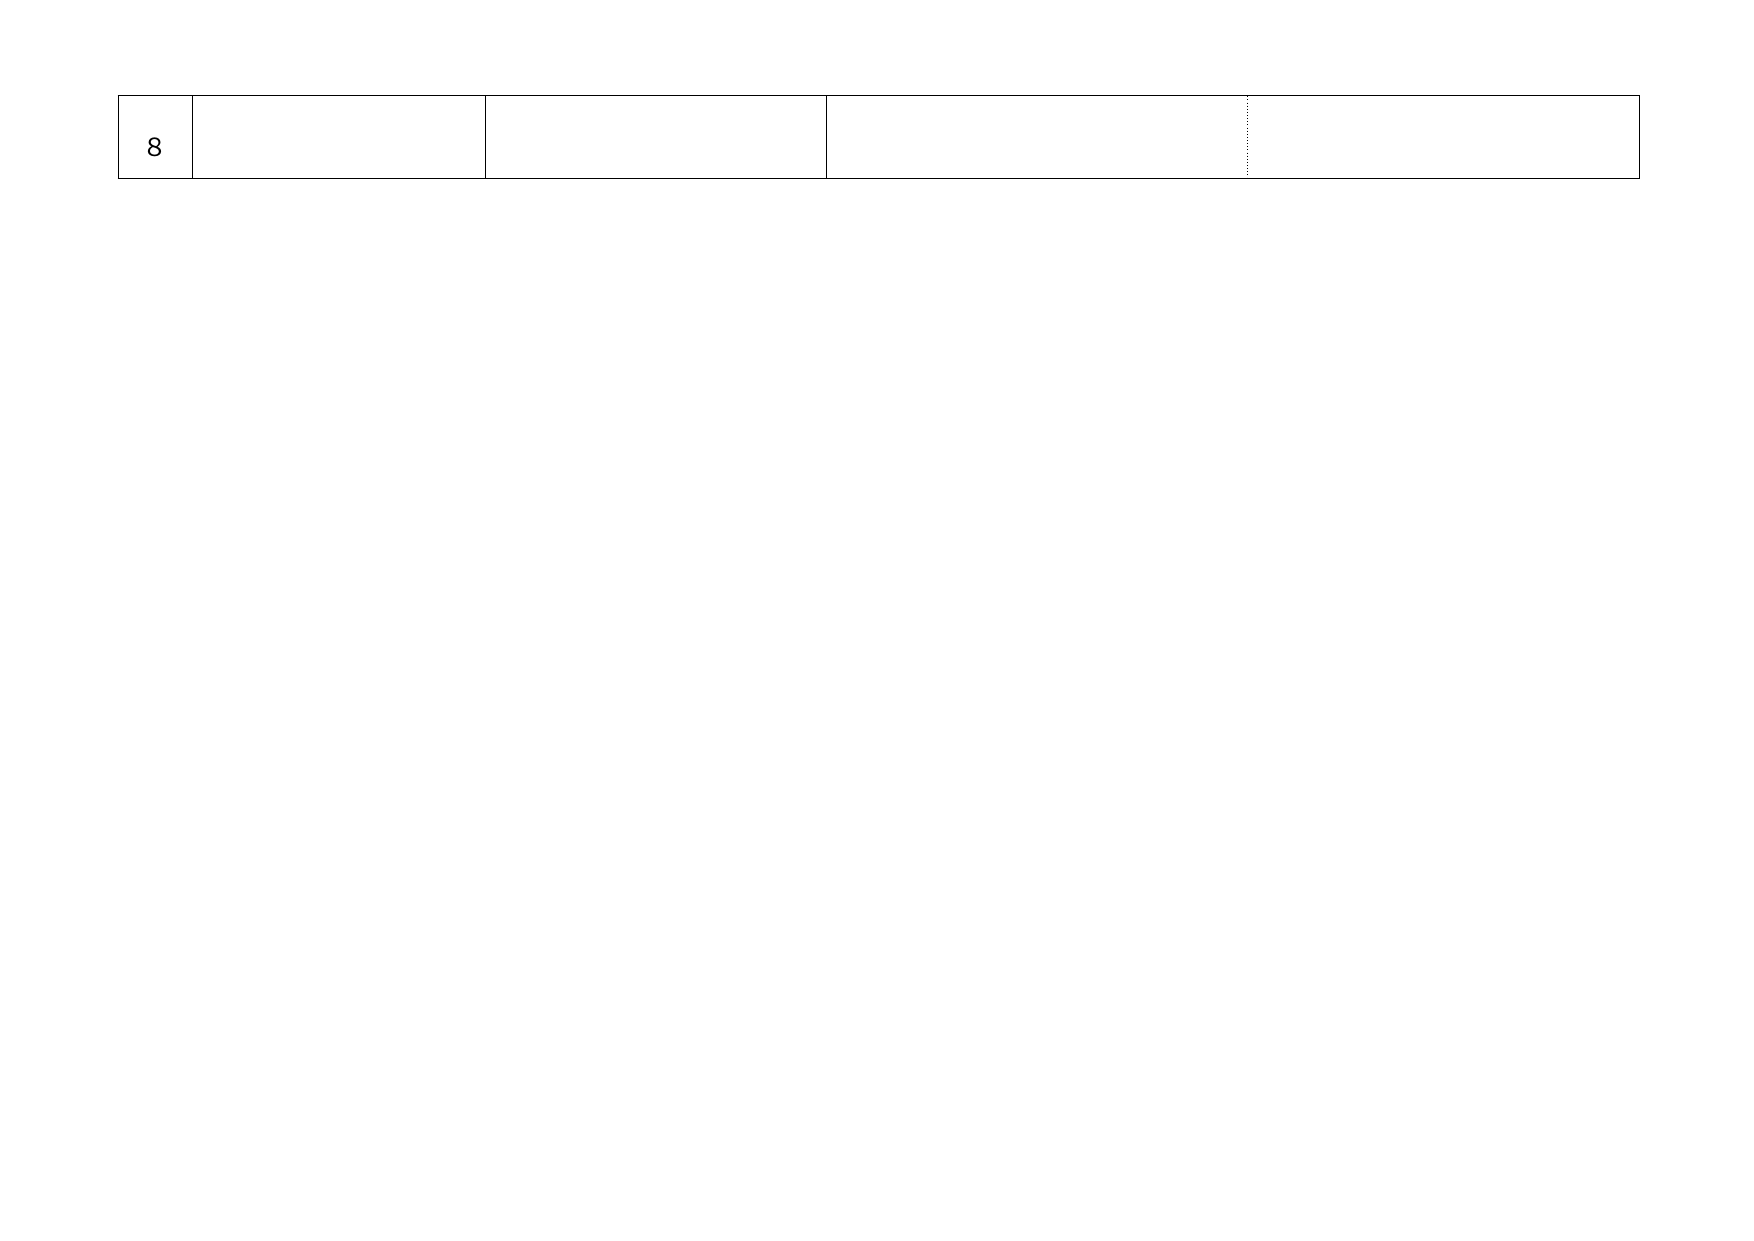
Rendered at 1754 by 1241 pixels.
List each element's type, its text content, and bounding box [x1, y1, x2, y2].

table_cell [1248, 96, 1639, 178]
table_cell [486, 96, 826, 178]
table_cell [193, 96, 485, 178]
table_cell [827, 96, 1248, 178]
table_cell ８ [119, 96, 192, 178]
